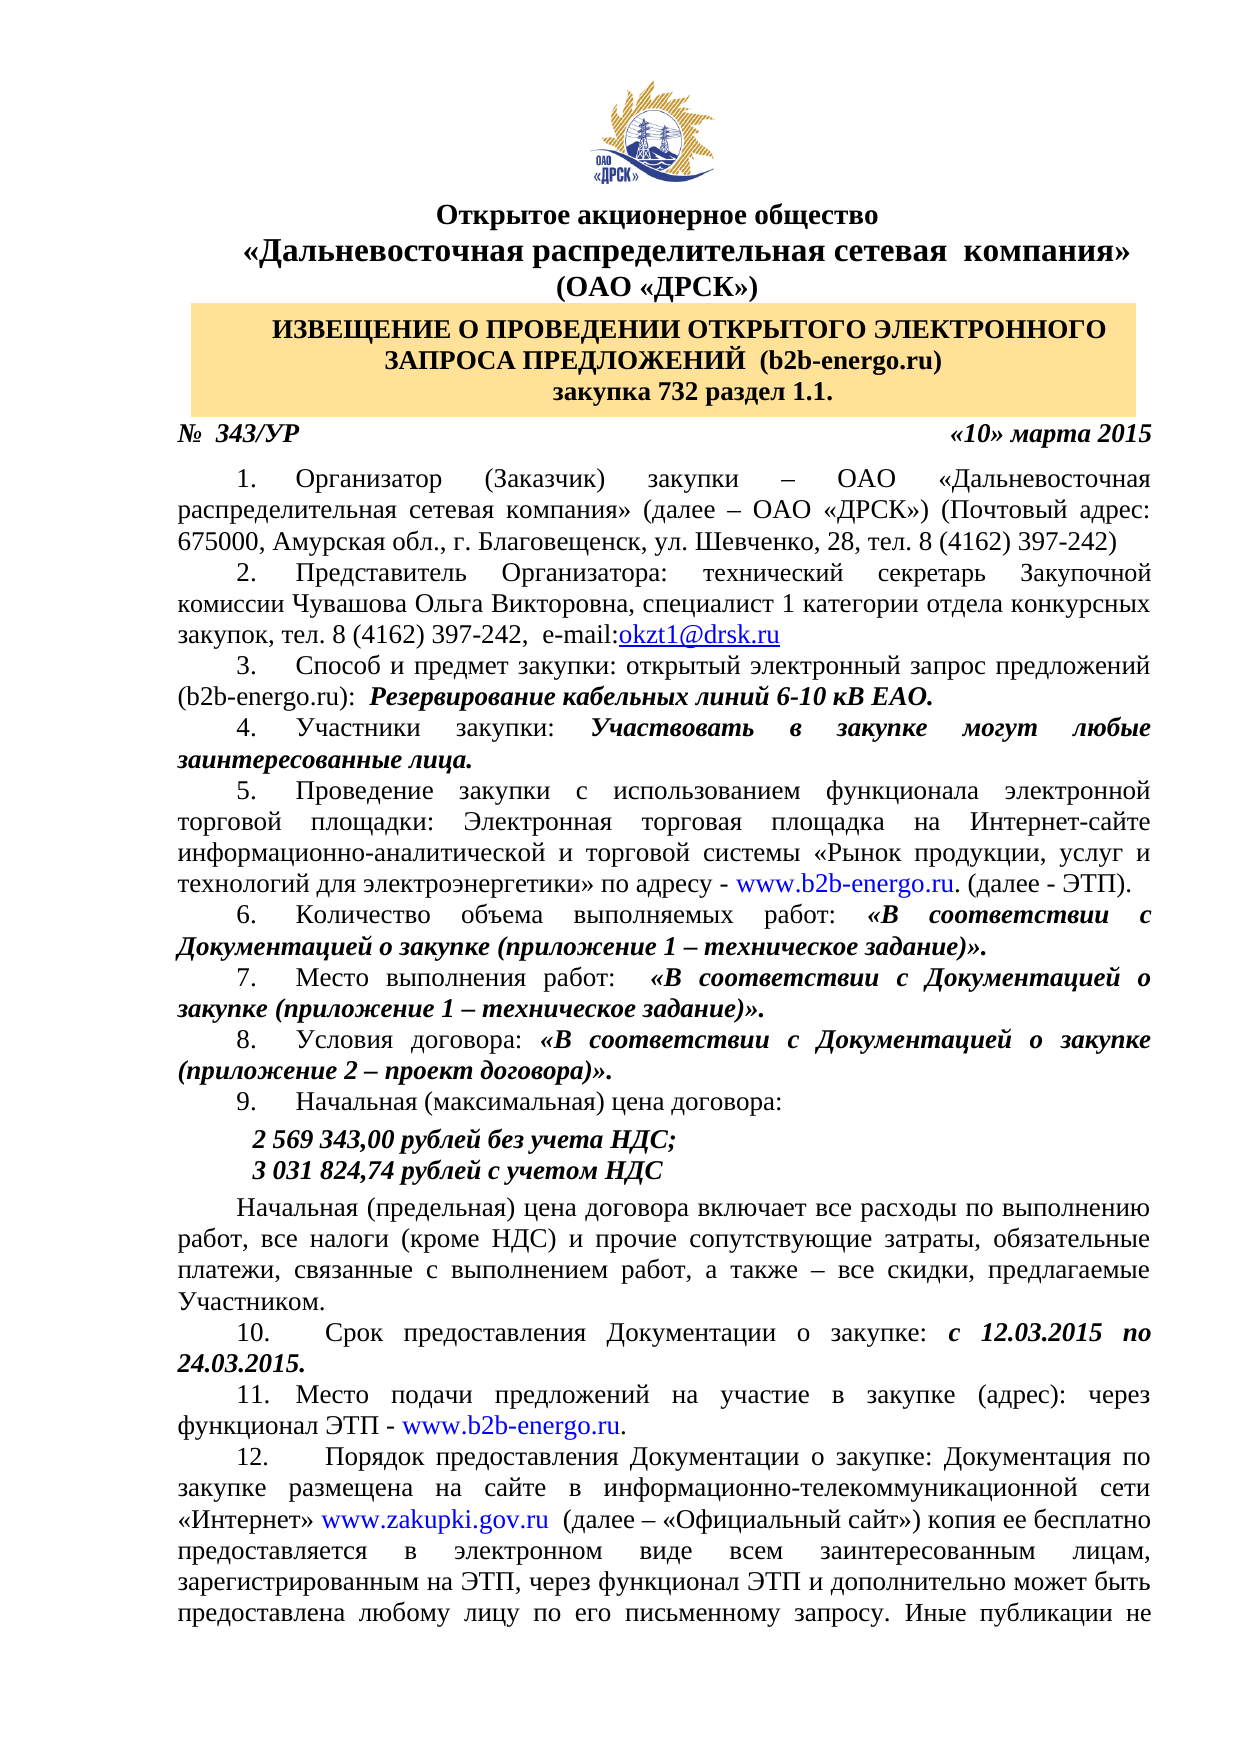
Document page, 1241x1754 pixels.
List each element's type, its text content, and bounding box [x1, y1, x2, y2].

text (ОАО «ДРСК») [177, 269, 1137, 303]
list 3 031 824,74 рублей с учетом НДС [252, 1154, 1152, 1185]
table_header «10» марта 2015 [664, 417, 1163, 448]
list 2 569 343,00 рублей без учета НДС; [252, 1123, 1152, 1154]
list Проведение закупки с использованием функционала электронной торговой площадки: Электронная торговая площадка на Интернет-сайте информационно-аналитической и торговой системы «Рынок продукции, услуг и технологий для электроэнергетики» по адресу - www.b2b-energo.ru. (далее - ЭТП). [177, 774, 1152, 898]
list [177, 1440, 1152, 1627]
text Начальная (предельная) цена договора включает все расходы по выполнению работ, все налоги (кроме НДС) и прочие сопутствующие затраты, обязательные платежи, связанные с выполнением работ, а также – все скидки, предлагаемые Участником. [177, 1191, 1152, 1316]
table_header ИЗВЕЩЕНИЕ О ПРОВЕДЕНИИ ОТКРЫТОГО ЭЛЕКТРОННОГО ЗАПРОСА ПРЕДЛОЖЕНИЙ (b2b-energo.ru) закупка 732 раздел 1.1. [191, 303, 1136, 417]
text Открытое акционерное общество [177, 197, 1137, 231]
list Способ и предмет закупки: открытый электронный запрос предложений (b2b-energo.ru): Резервирование кабельных линий 6-10 кВ ЕАО. [177, 649, 1152, 712]
list Место выполнения работ: «В соответствии с Документацией о закупке (приложение 1 – техническое задание)». [177, 961, 1152, 1023]
list Место подачи предложений на участие в закупке (адрес): через функционал ЭТП - www.b2b-energo.ru. [177, 1378, 1152, 1440]
list Начальная (максимальная) цена договора: [177, 1085, 1152, 1116]
list Срок предоставления Документации о закупке: с 12.03.2015 по 24.03.2015. [177, 1316, 1152, 1378]
picture [589, 80, 715, 184]
list Представитель Организатора: технический секретарь Закупочной комиссии Чувашова Ольга Викторовна, специалист 1 категории отдела конкурсных закупок, тел. 8 (4162) 397-242, e-mail:okzt1@drsk.ru [177, 556, 1152, 649]
list Организатор (Заказчик) закупки – ОАО «Дальневосточная распределительная сетевая компания» (далее – ОАО «ДРСК») (Почтовый адрес: 675000, Амурская обл., г. Благовещенск, ул. Шевченко, 28, тел. 8 (4162) 397-242) [177, 462, 1152, 556]
list Количество объема выполняемых работ: «В соответствии с Документацией о закупке (приложение 1 – техническое задание)». [177, 898, 1152, 961]
table_header № 343/УР [166, 417, 664, 448]
list Условия договора: «В соответствии с Документацией о закупке (приложение 2 – проект договора)». [177, 1023, 1152, 1085]
text «Дальневосточная распределительная сетевая компания» [177, 231, 1137, 269]
list Участники закупки: Участвовать в закупке могут любые заинтересованные лица. [177, 712, 1152, 774]
